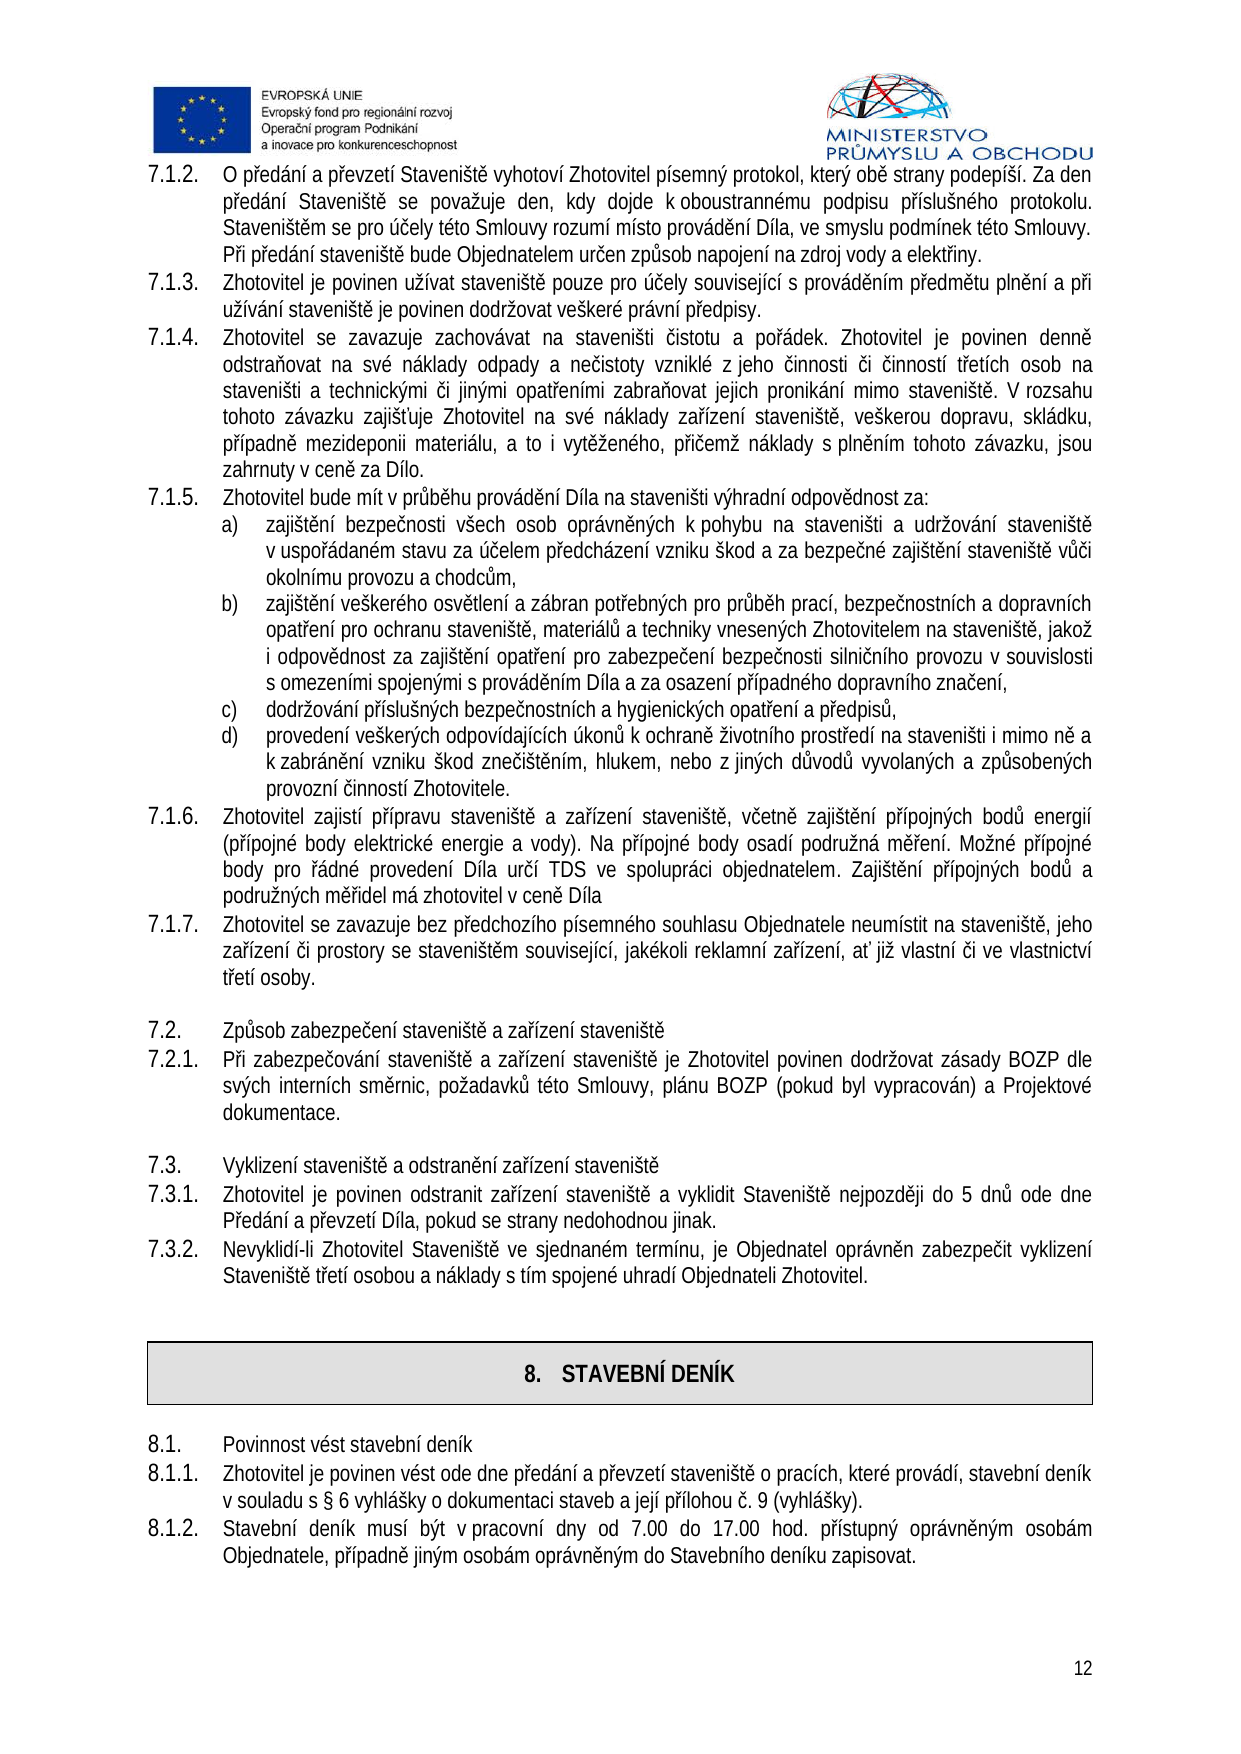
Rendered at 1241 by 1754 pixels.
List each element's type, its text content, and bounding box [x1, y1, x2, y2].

list Zhotovitel je povinen vést ode dne předání a převzetí staveniště o pracích, které provádí, stavební deník v souladu s § 6 vyhlášky o dokumentaci staveb a její přílohou č. 9 (vyhlášky). [148, 1458, 1093, 1513]
list Povinnost vést stavební deník [148, 1429, 1093, 1458]
picture [827, 73, 1093, 160]
list Zhotovitel se zavazuje bez předchozího písemného souhlasu Objednatele neumístit na staveniště, jeho zařízení či prostory se staveništěm související, jakékoli reklamní zařízení, ať již vlastní či ve vlastnictví třetí osoby. [148, 909, 1093, 990]
list zajištění veškerého osvětlení a zábran potřebných pro průběh prací, bezpečnostních a dopravních opatření pro ochranu staveniště, materiálů a techniky vnesených Zhotovitelem na staveniště, jakož i odpovědnost za zajištění opatření pro zabezpečení bezpečnosti silničního provozu v souvislosti s omezeními spojenými s prováděním Díla a za osazení případného dopravního značení, [221, 590, 1093, 696]
list Vyklizení staveniště a odstranění zařízení staveniště [148, 1150, 1093, 1179]
list dodržování příslušných bezpečnostních a hygienických opatření a předpisů, [221, 696, 1093, 722]
list Zhotovitel je povinen odstranit zařízení staveniště a vyklidit Staveniště nejpozději do 5 dnů ode dne Předání a převzetí Díla, pokud se strany nedohodnou jinak. [148, 1179, 1093, 1234]
list Způsob zabezpečení staveniště a zařízení staveniště [148, 1015, 1093, 1044]
picture [147, 80, 470, 160]
list Stavební deník musí být v pracovní dny od 7.00 do 17.00 hod. přístupný oprávněným osobám Objednatele, případně jiným osobám oprávněným do Stavebního deníku zapisovat. [148, 1513, 1093, 1568]
list Zhotovitel bude mít v průběhu provádění Díla na staveništi výhradní odpovědnost za: [148, 482, 1093, 511]
list Zhotovitel se zavazuje zachovávat na staveništi čistotu a pořádek. Zhotovitel je povinen denně odstraňovat na své náklady odpady a nečistoty vzniklé z jeho činnosti či činností třetích osob na staveništi a technickými či jinými opatřeními zabraňovat jejich pronikání mimo staveniště. V rozsahu tohoto závazku zajišťuje Zhotovitel na své náklady zařízení staveniště, veškerou dopravu, skládku, případně mezideponii materiálu, a to i vytěženého, přičemž náklady s plněním tohoto závazku, jsou zahrnuty v ceně za Dílo. [148, 322, 1093, 482]
list O předání a převzetí Staveniště vyhotoví Zhotovitel písemný protokol, který obě strany podepíší. Za den předání Staveniště se považuje den, kdy dojde k oboustrannému podpisu příslušného protokolu. Staveništěm se pro účely této Smlouvy rozumí místo provádění Díla, ve smyslu podmínek této Smlouvy. Při předání staveniště bude Objednatelem určen způsob napojení na zdroj vody a elektřiny. [148, 159, 1093, 267]
list Zhotovitel zajistí přípravu staveniště a zařízení staveniště, včetně zajištění přípojných bodů energií (přípojné body elektrické energie a vody). Na přípojné body osadí podružná měření. Možné přípojné body pro řádné provedení Díla určí TDS ve spolupráci objednatelem. Zajištění přípojných bodů a podružných měřidel má zhotovitel v ceně Díla [148, 801, 1093, 909]
list zajištění bezpečnosti všech osob oprávněných k pohybu na staveništi a udržování staveniště v uspořádaném stavu za účelem předcházení vzniku škod a za bezpečné zajištění staveniště vůči okolnímu provozu a chodcům, [221, 511, 1093, 590]
list Při zabezpečování staveniště a zařízení staveniště je Zhotovitel povinen dodržovat zásady BOZP dle svých interních směrnic, požadavků této Smlouvy, plánu BOZP (pokud byl vypracován) a Projektové dokumentace. [148, 1044, 1093, 1125]
list Zhotovitel je povinen užívat staveniště pouze pro účely související s prováděním předmětu plnění a při užívání staveniště je povinen dodržovat veškeré právní předpisy. [148, 267, 1093, 322]
list Nevyklidí-li Zhotovitel Staveniště ve sjednaném termínu, je Objednatel oprávněn zabezpečit vyklizení Staveniště třetí osobou a náklady s tím spojené uhradí Objednateli Zhotovitel. [148, 1234, 1093, 1289]
list provedení veškerých odpovídajících úkonů k ochraně životního prostředí na staveništi i mimo ně a k zabránění vzniku škod znečištěním, hlukem, nebo z jiných důvodů vyvolaných a způsobených provozní činností Zhotovitele. [221, 722, 1093, 801]
table_header Stavební deník [148, 1343, 1092, 1404]
